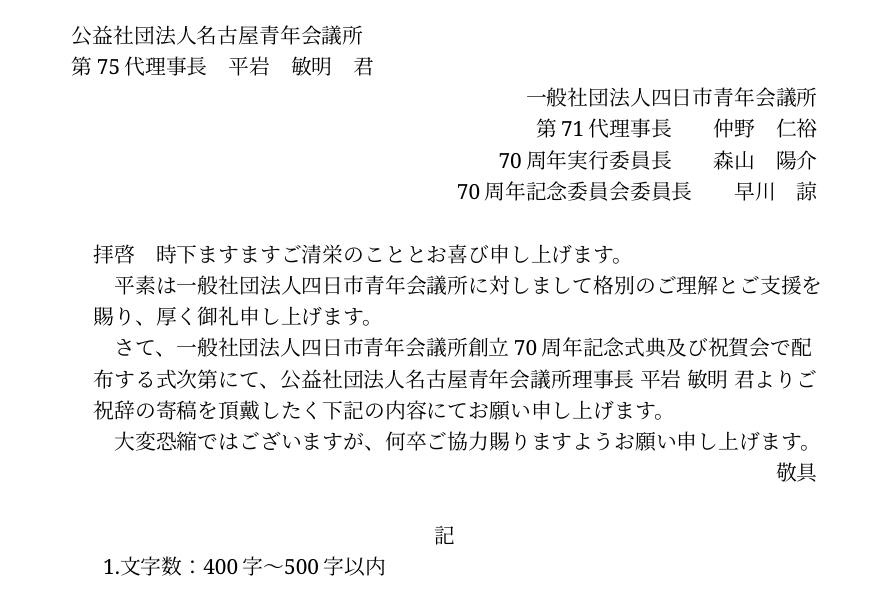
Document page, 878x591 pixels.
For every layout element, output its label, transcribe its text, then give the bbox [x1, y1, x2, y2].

text 平素は一般社団法人四日市青年会議所に対しまして格別のご理解とご支援を賜り、厚く御礼申し上げます。 [93, 269, 826, 331]
text 70周年記念委員会委員長 早川 諒 [19, 175, 817, 206]
text 公益社団法人名古屋青年会議所 [19, 19, 869, 50]
subtitle 記 [19, 519, 869, 550]
text 一般社団法人四日市青年会議所 [19, 81, 817, 112]
text 70周年実行委員長 森山 陽介 [19, 144, 817, 175]
text 大変恐縮ではございますが、何卒ご協力賜りますようお願い申し上げます。 [93, 425, 869, 456]
text 1.文字数：400字～500字以内 [19, 550, 869, 581]
text 敬具 [20, 456, 817, 487]
text 第71代理事長 仲野 仁裕 [19, 112, 817, 144]
text さて、一般社団法人四日市青年会議所創立70周年記念式典及び祝賀会で配布する式次第にて、公益社団法人名古屋青年会議所理事長 平岩 敏明 君よりご祝辞の寄稿を頂戴したく下記の内容にてお願い申し上げます。 [93, 331, 817, 425]
text 拝啓 時下ますますご清栄のこととお喜び申し上げます。 [93, 237, 817, 269]
text 第75代理事長 平岩 敏明 君 [19, 50, 869, 81]
